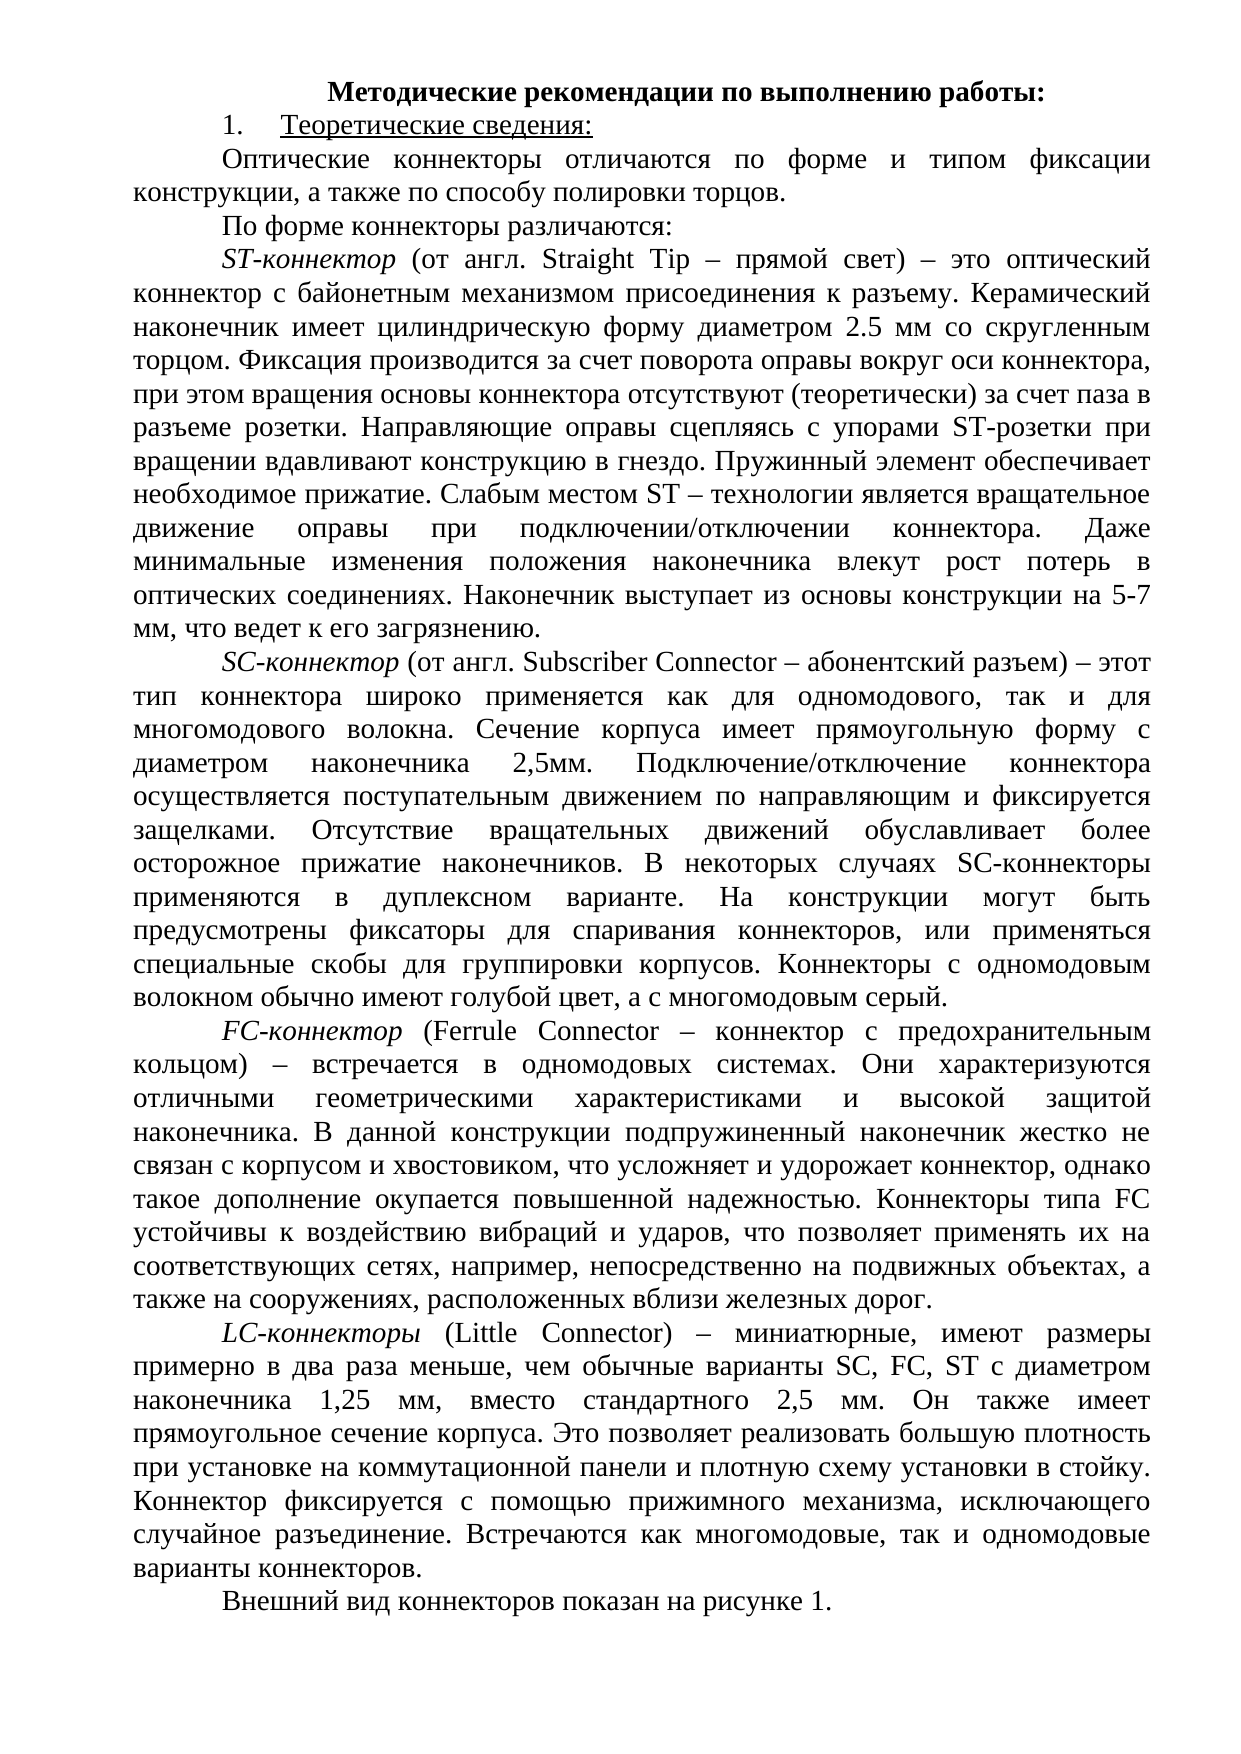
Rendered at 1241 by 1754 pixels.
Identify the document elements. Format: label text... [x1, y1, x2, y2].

text ST-коннектор (от англ. Straight Tip – прямой свет) – это оптический коннектор с байонетным механизмом присоединения к разъему. Керамический наконечник имеет цилиндрическую форму диаметром 2.5 мм со скругленным торцом. Фиксация производится за счет поворота оправы вокруг оси коннектора, при этом вращения основы коннектора отсутствуют (теоретически) за счет паза в разъеме розетки. Направляющие оправы сцепляясь с упорами ST-розетки при вращении вдавливают конструкцию в гнездо. Пружинный элемент обеспечивает необходимое прижатие. Слабым местом ST – технологии является вращательное движение оправы при подключении/отключении коннектора. Даже минимальные изменения положения наконечника влекут рост потерь в оптических соединениях. Наконечник выступает из основы конструкции на 5-7 мм, что ведет к его загрязнению. [133, 242, 1152, 644]
text FC-коннектор (Ferrule Connector – коннектор с предохранительным кольцом) – встречается в одномодовых системах. Они характеризуются отличными геометрическими характеристиками и высокой защитой наконечника. В данной конструкции подпружиненный наконечник жестко не связан с корпусом и хвостовиком, что усложняет и удорожает коннектор, однако такое дополнение окупается повышенной надежностью. Коннекторы типа FC устойчивы к воздействию вибраций и ударов, что позволяет применять их на соответствующих сетях, например, непосредственно на подвижных объектах, а также на сооружениях, расположенных вблизи железных дорог. [133, 1013, 1152, 1315]
list Методические рекомендации по выполнению работы: [133, 74, 1152, 107]
text LC-коннекторы (Little Connector) – миниатюрные, имеют размеры примерно в два раза меньше, чем обычные варианты SC, FC, ST с диаметром наконечника 1,25 мм, вместо стандартного 2,5 мм. Он также имеет прямоугольное сечение корпуса. Это позволяет реализовать большую плотность при установке на коммутационной панели и плотную схему установки в стойку. Коннектор фиксируется с помощью прижимного механизма, исключающего случайное разъединение. Встречаются как многомодовые, так и одномодовые варианты коннекторов. [133, 1315, 1152, 1583]
text По форме коннекторы различаются: [133, 208, 1152, 242]
text SC-коннектор (от англ. Subscriber Connector – абонентский разъем) – этот тип коннектора широко применяется как для одномодового, так и для многомодового волокна. Сечение корпуса имеет прямоугольную форму с диаметром наконечника 2,5мм. Подключение/отключение коннектора осуществляется поступательным движением по направляющим и фиксируется защелками. Отсутствие вращательных движений обуславливает более осторожное прижатие наконечников. В некоторых случаях SC-коннекторы применяются в дуплексном варианте. На конструкции могут быть предусмотрены фиксаторы для спаривания коннекторов, или применяться специальные скобы для группировки корпусов. Коннекторы с одномодовым волокном обычно имеют голубой цвет, а с многомодовым серый. [133, 644, 1152, 1013]
text Внешний вид коннекторов показан на рисунке 1. [133, 1583, 1152, 1617]
list Теоретические сведения: [133, 107, 1152, 141]
text Оптические коннекторы отличаются по форме и типом фиксации конструкции, а также по способу полировки торцов. [133, 141, 1152, 208]
